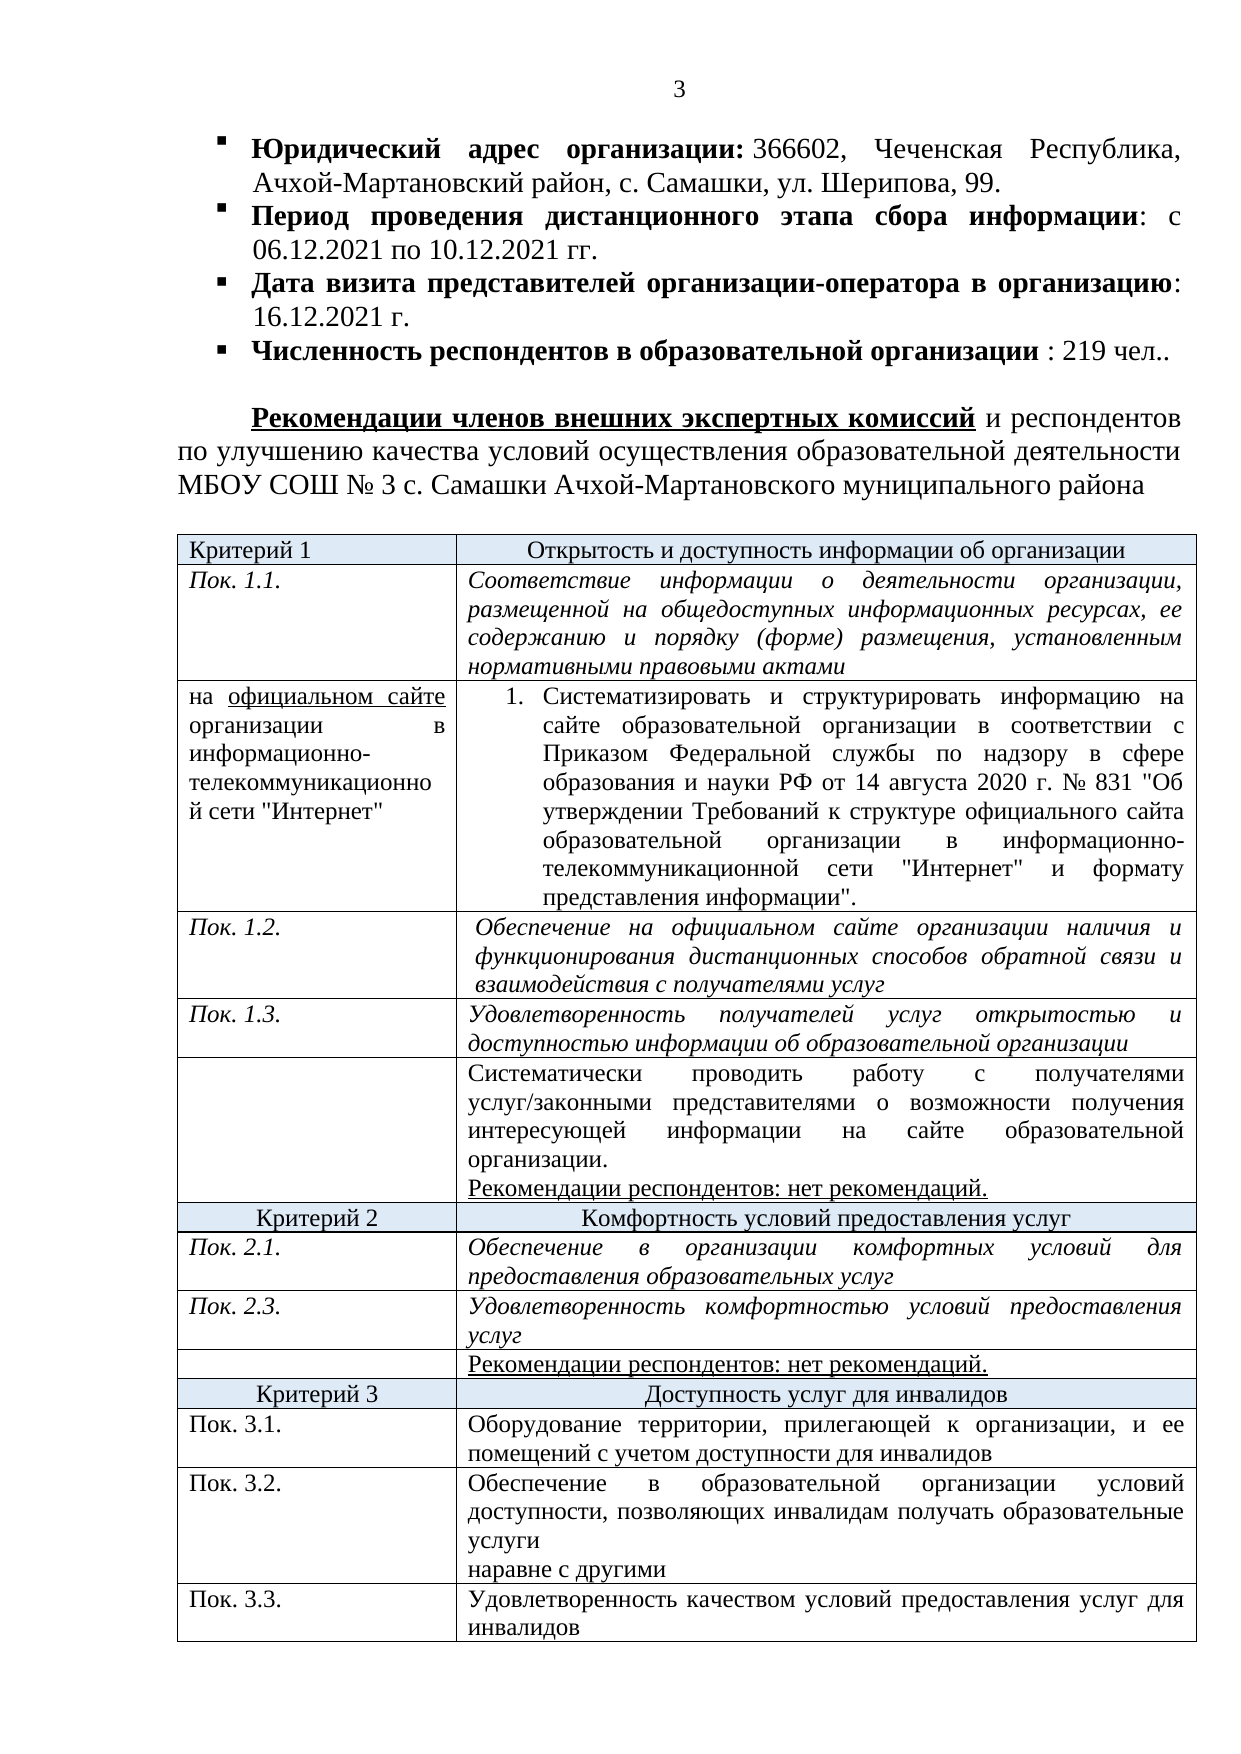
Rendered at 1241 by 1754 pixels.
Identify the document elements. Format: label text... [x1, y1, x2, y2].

table_cell Комфортность условий предоставления услуг [457, 1203, 1196, 1231]
table_cell Пок. 1.1. [178, 565, 456, 680]
table_cell Пок. 1.2. [178, 912, 456, 998]
list Численность респондентов в образовательной организации : 219 чел.. [215, 333, 1181, 366]
list Период проведения дистанционного этапа сбора информации: с 06.12.2021 по 10.12.2021 гг. [215, 198, 1181, 266]
table_cell Обеспечение в организации комфортных условий для предоставления образовательных услуг [457, 1233, 1196, 1290]
table_cell Критерий 2 [178, 1203, 456, 1231]
table_cell Рекомендации респондентов: нет рекомендаций. [457, 1350, 1196, 1378]
table_cell Пок. 3.2. [178, 1468, 456, 1583]
table_cell Пок. 2.1. [178, 1233, 456, 1290]
table_cell Обеспечение на официальном сайте организации наличия и функционирования дистанционных способов обратной связи и взаимодействия с получателями услуг [457, 912, 1196, 998]
table_cell Систематизировать и структурировать информацию на сайте образовательной организации в соответствии с Приказом Федеральной службы по надзору в сфере образования и науки РФ от 14 августа 2020 г. № 831 "Об утверждении Требований к структуре официального сайта образовательной организации в информационно-телекоммуникационной сети "Интернет" и формату представления информации". [457, 681, 1196, 911]
table_cell Доступность услуг для инвалидов [457, 1379, 1196, 1408]
table_header Открытость и доступность информации об организации [457, 535, 1196, 564]
table_cell Соответствие информации о деятельности организации, размещенной на общедоступных информационных ресурсах, ее содержанию и порядку (форме) размещения, установленным нормативными правовыми актами [457, 565, 1196, 680]
table_cell Критерий 3 [178, 1379, 456, 1408]
text Рекомендации членов внешних экспертных комиссий и респондентов по улучшению качества условий осуществления образовательной деятельности МБОУ СОШ № 3 с. Самашки Ачхой-Мартановского муниципального района [177, 400, 1181, 501]
table_cell Пок. 2.3. [178, 1291, 456, 1348]
table_cell на официальном сайте организации в информационно-телекоммуникационной сети "Интернет" [178, 681, 456, 911]
table_cell Систематически проводить работу с получателями услуг/законными представителями о возможности получения интересующей информации на сайте образовательной организации. Рекомендации респондентов: нет рекомендаций. [457, 1058, 1196, 1202]
table_cell Пок. 3.1. [178, 1409, 456, 1467]
table_cell [178, 1350, 456, 1378]
table_cell Обеспечение в образовательной организации условий доступности, позволяющих инвалидам получать образовательные услуги наравне с другими [457, 1468, 1196, 1583]
table_cell Удовлетворенность качеством условий предоставления услуг для инвалидов [457, 1584, 1196, 1641]
table_header Критерий 1 [178, 535, 456, 564]
list Дата визита представителей организации-оператора в организацию: 16.12.2021 г. [215, 266, 1181, 333]
table_cell Оборудование территории, прилегающей к организации, и ее помещений с учетом доступности для инвалидов [457, 1409, 1196, 1467]
table_cell Удовлетворенность комфортностью условий предоставления услуг [457, 1291, 1196, 1348]
table_cell Пок. 1.3. [178, 999, 456, 1057]
table_cell [178, 1058, 456, 1202]
table_cell Пок. 3.3. [178, 1584, 456, 1641]
table_cell Удовлетворенность получателей услуг открытостью и доступностью информации об образовательной организации [457, 999, 1196, 1057]
list Юридический адрес организации: 366602, Чеченская Республика, Ачхой-Мартановский район, c. Самашки, ул. Шерипова, 99. [215, 131, 1181, 198]
